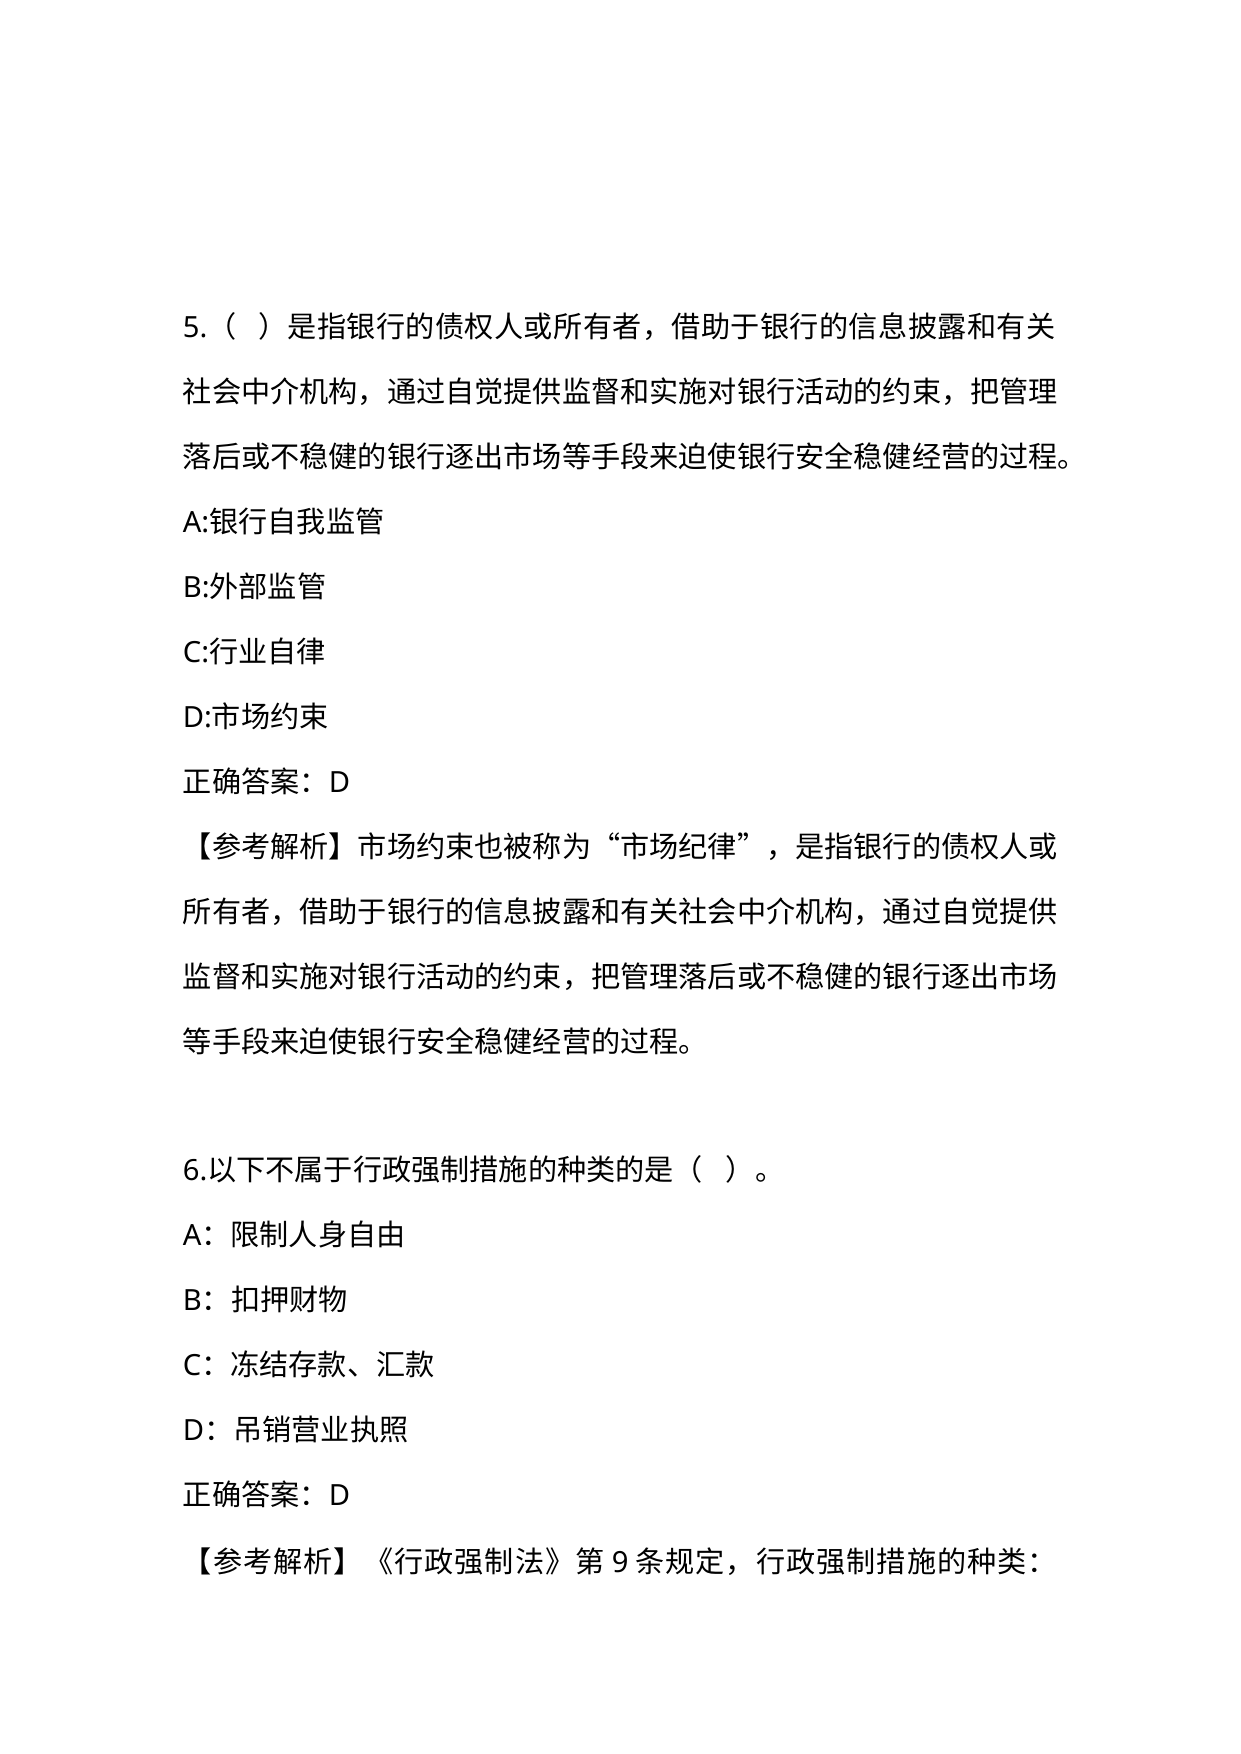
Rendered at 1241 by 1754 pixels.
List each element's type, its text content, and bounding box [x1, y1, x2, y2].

list 正确答案：D [183, 747, 1058, 812]
list 6.以下不属于行政强制措施的种类的是（ ）。 [183, 1137, 1058, 1202]
list 正确答案：D [183, 1462, 1058, 1527]
list D:市场约束 [183, 682, 1058, 747]
list A：限制人身自由 [183, 1202, 1058, 1267]
list B:外部监管 [183, 552, 1058, 617]
list C：冻结存款、汇款 [183, 1332, 1058, 1397]
list A:银行自我监管 [183, 487, 1058, 552]
text 5.（ ）是指银行的债权人或所有者，借助于银行的信息披露和有关社会中介机构，通过自觉提供监督和实施对银行活动的约束，把管理落后或不稳健的银行逐出市场等手段来迫使银行安全稳健经营的过程。 [183, 292, 1058, 487]
list C:行业自律 [183, 617, 1058, 682]
text 【参考解析】市场约束也被称为“市场纪律”，是指银行的债权人或所有者，借助于银行的信息披露和有关社会中介机构，通过自觉提供监督和实施对银行活动的约束，把管理落后或不稳健的银行逐出市场等手段来迫使银行安全稳健经营的过程。 [183, 812, 1058, 1072]
list D：吊销营业执照 [183, 1397, 1058, 1462]
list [183, 1527, 1058, 1592]
list B：扣押财物 [183, 1267, 1058, 1332]
